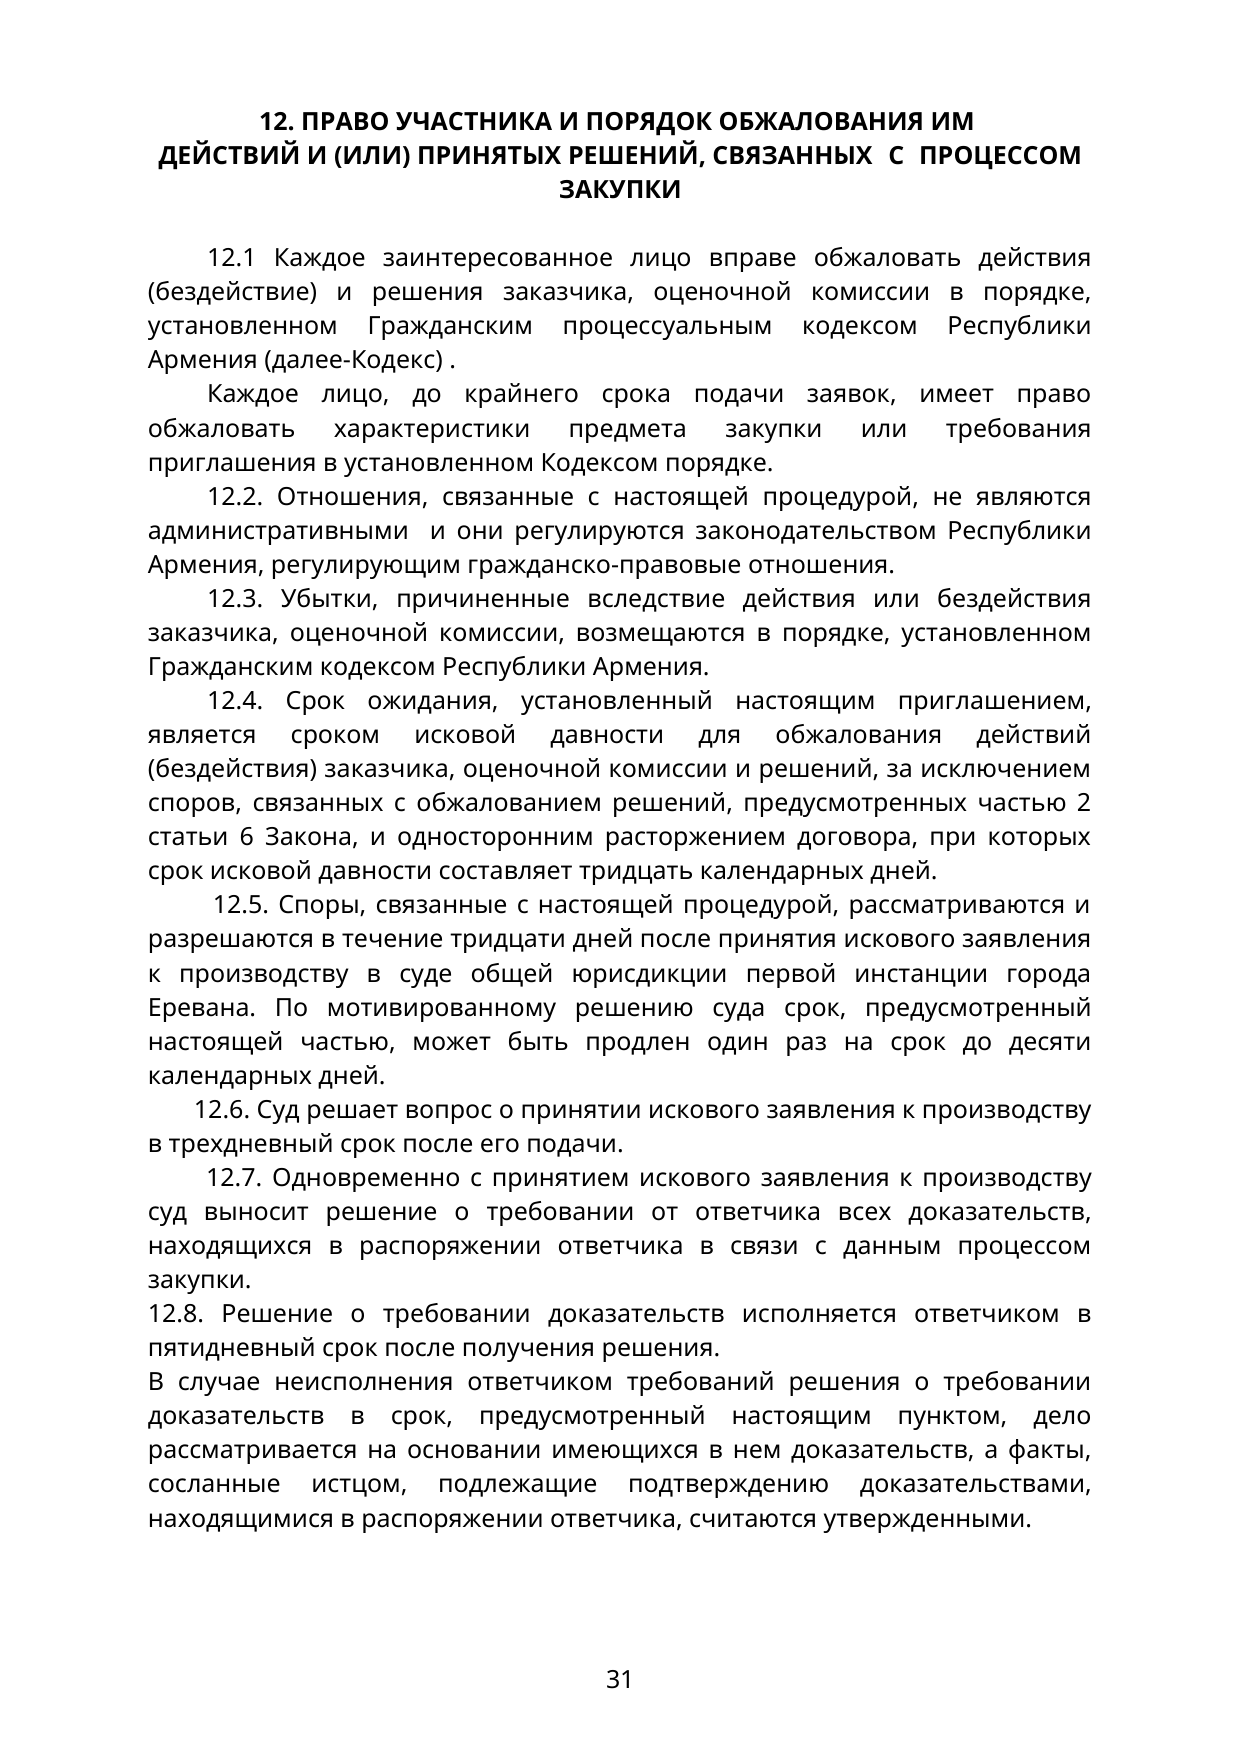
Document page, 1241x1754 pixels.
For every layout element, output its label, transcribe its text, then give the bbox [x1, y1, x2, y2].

text 12.2. Отношения, связанные с настоящей процедурой, не являются административными и они регулируются законодательством Республики Армения, регулирующим гражданско-правовые отношения. [148, 478, 1092, 581]
text 12. ПРАВО УЧАСТНИКА И ПОРЯДОК ОБЖАЛОВАНИЯ ИМ ДЕЙСТВИЙ И (ИЛИ) ПРИНЯТЫХ РЕШЕНИЙ, СВЯЗАННЫХ С ПРОЦЕССОМ ЗАКУПКИ [148, 103, 1092, 206]
text 12.1 Каждое заинтересованное лицо вправе обжаловать действия (бездействие) и решения заказчика, оценочной комиссии в порядке, установленном Гражданским процессуальным кодексом Республики Армения (далее-Кодекс) . [148, 240, 1092, 376]
text 12.8. Решение о требовании доказательств исполняется ответчиком в пятидневный срок после получения решения. [148, 1296, 1092, 1364]
text В случае неисполнения ответчиком требований решения о требовании доказательств в срок, предусмотренный настоящим пунктом, дело рассматривается на основании имеющихся в нем доказательств, а факты, сосланные истцом, подлежащие подтверждению доказательствами, находящимися в распоряжении ответчика, считаются утвержденными. [148, 1364, 1092, 1534]
text 12.7. Одновременно с принятием искового заявления к производству суд выносит решение о требовании от ответчика всех доказательств, находящихся в распоряжении ответчика в связи с данным процессом закупки. [148, 1159, 1092, 1296]
text 12.6. Суд решает вопрос о принятии искового заявления к производству в трехдневный срок после его подачи. [148, 1091, 1092, 1159]
text 12.3. Убытки, причиненные вследствие действия или бездействия заказчика, оценочной комиссии, возмещаются в порядке, установленном Гражданским кодексом Республики Армения. [148, 581, 1092, 683]
text 12.5. Споры, связанные с настоящей процедурой, рассматриваются и разрешаются в течение тридцати дней после принятия искового заявления к производству в суде общей юрисдикции первой инстанции города Еревана. По мотивированному решению суда срок, предусмотренный настоящей частью, может быть продлен один раз на срок до десяти календарных дней. [148, 887, 1092, 1091]
text 12.4. Срок ожидания, установленный настоящим приглашением, является сроком исковой давности для обжалования действий (бездействия) заказчика, оценочной комиссии и решений, за исключением споров, связанных с обжалованием решений, предусмотренных частью 2 статьи 6 Закона, и односторонним расторжением договора, при которых срок исковой давности составляет тридцать календарных дней. [148, 683, 1092, 887]
text Каждое лицо, до крайнего срока подачи заявок, имеет право обжаловать характеристики предмета закупки или требования приглашения в установленном Кодексом порядке. [148, 376, 1092, 478]
